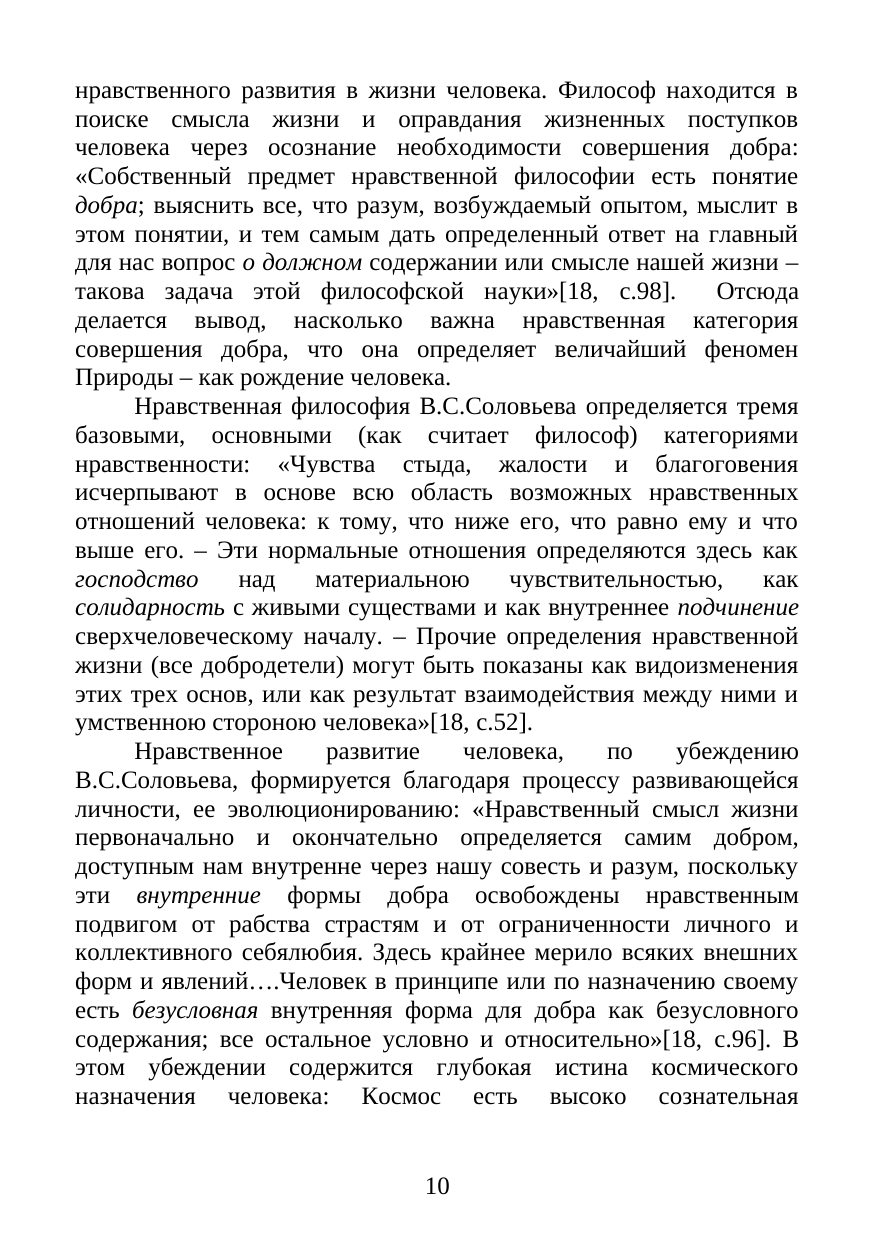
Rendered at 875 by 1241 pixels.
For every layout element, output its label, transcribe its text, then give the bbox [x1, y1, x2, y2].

text Нравственная философия В.С.Соловьева определяется тремя базовыми, основными (как считает философ) категориями нравственности: «Чувства стыда, жалости и благоговения исчерпывают в основе всю область возможных нравственных отношений человека: к тому, что ниже его, что равно ему и что выше его. – Эти нормальные отношения определяются здесь как господство над материальною чувствительностью, как солидарность с живыми существами и как внутреннее подчинение сверхчеловеческому началу. – Прочие определения нравственной жизни (все добродетели) могут быть показаны как видоизменения этих трех основ, или как результат взаимодействия между ними и умственною стороною человека»[18, c.52]. [75, 391, 799, 736]
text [75, 736, 799, 1110]
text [75, 75, 799, 391]
